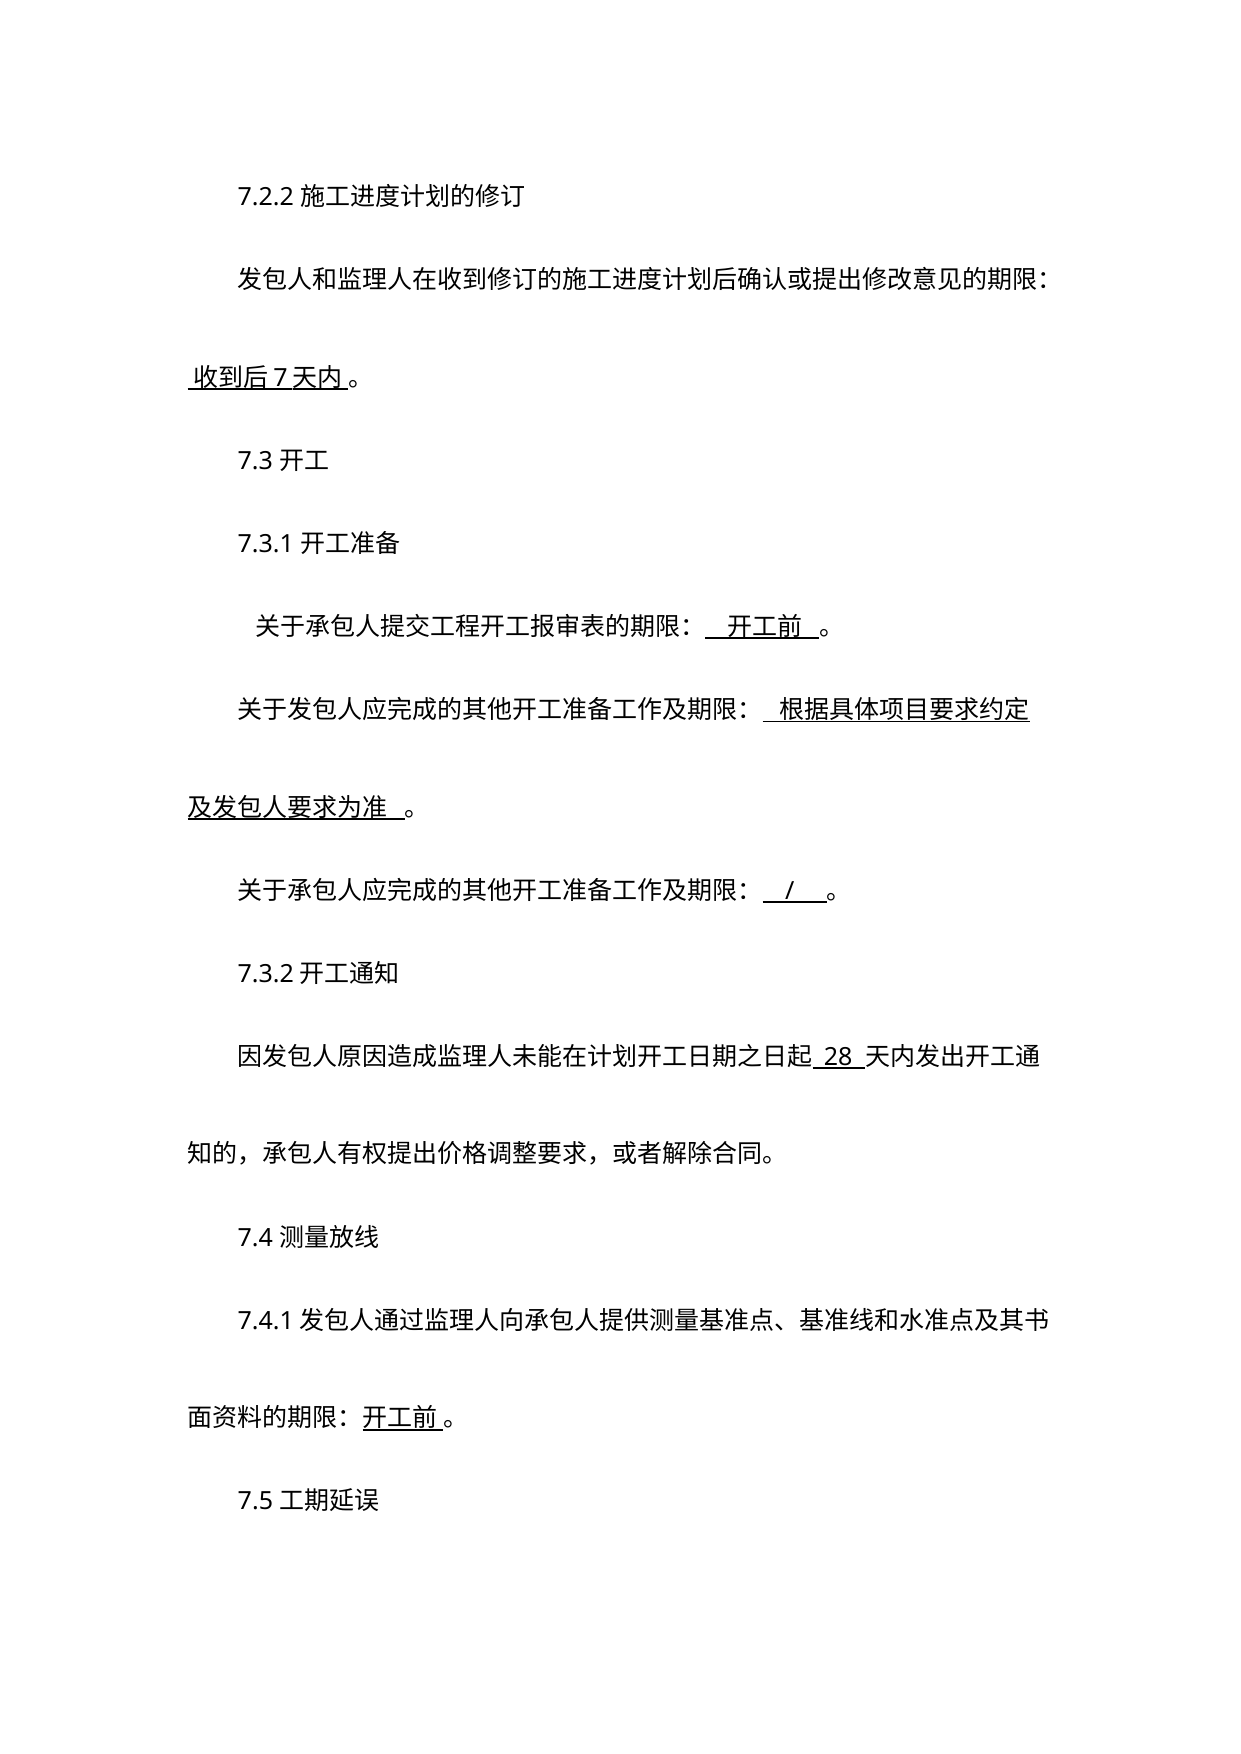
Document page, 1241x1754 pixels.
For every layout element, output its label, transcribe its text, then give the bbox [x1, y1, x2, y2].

text 发包人和监理人在收到修订的施工进度计划后确认或提出修改意见的期限： 收到后7天内 。 [187, 245, 1053, 408]
text 7.3 开工 [187, 426, 1053, 491]
text 7.4 测量放线 [187, 1203, 1053, 1268]
text 关于发包人应完成的其他开工准备工作及期限： 根据具体项目要求约定及发包人要求为准 。 [187, 675, 1053, 838]
text 关于承包人提交工程开工报审表的期限： 开工前 。 [187, 592, 1053, 657]
text 7.2.2 施工进度计划的修订 [187, 162, 1053, 227]
text 7.5 工期延误 [187, 1466, 1053, 1531]
text 因发包人原因造成监理人未能在计划开工日期之日起 28 天内发出开工通知的，承包人有权提出价格调整要求，或者解除合同。 [187, 1022, 1053, 1184]
text 7.4.1发包人通过监理人向承包人提供测量基准点、基准线和水准点及其书面资料的期限：开工前 。 [187, 1286, 1053, 1448]
text 7.3.1 开工准备 [187, 509, 1053, 574]
text 关于承包人应完成的其他开工准备工作及期限： / 。 [187, 856, 1053, 921]
text 7.3.2开工通知 [187, 939, 1053, 1004]
